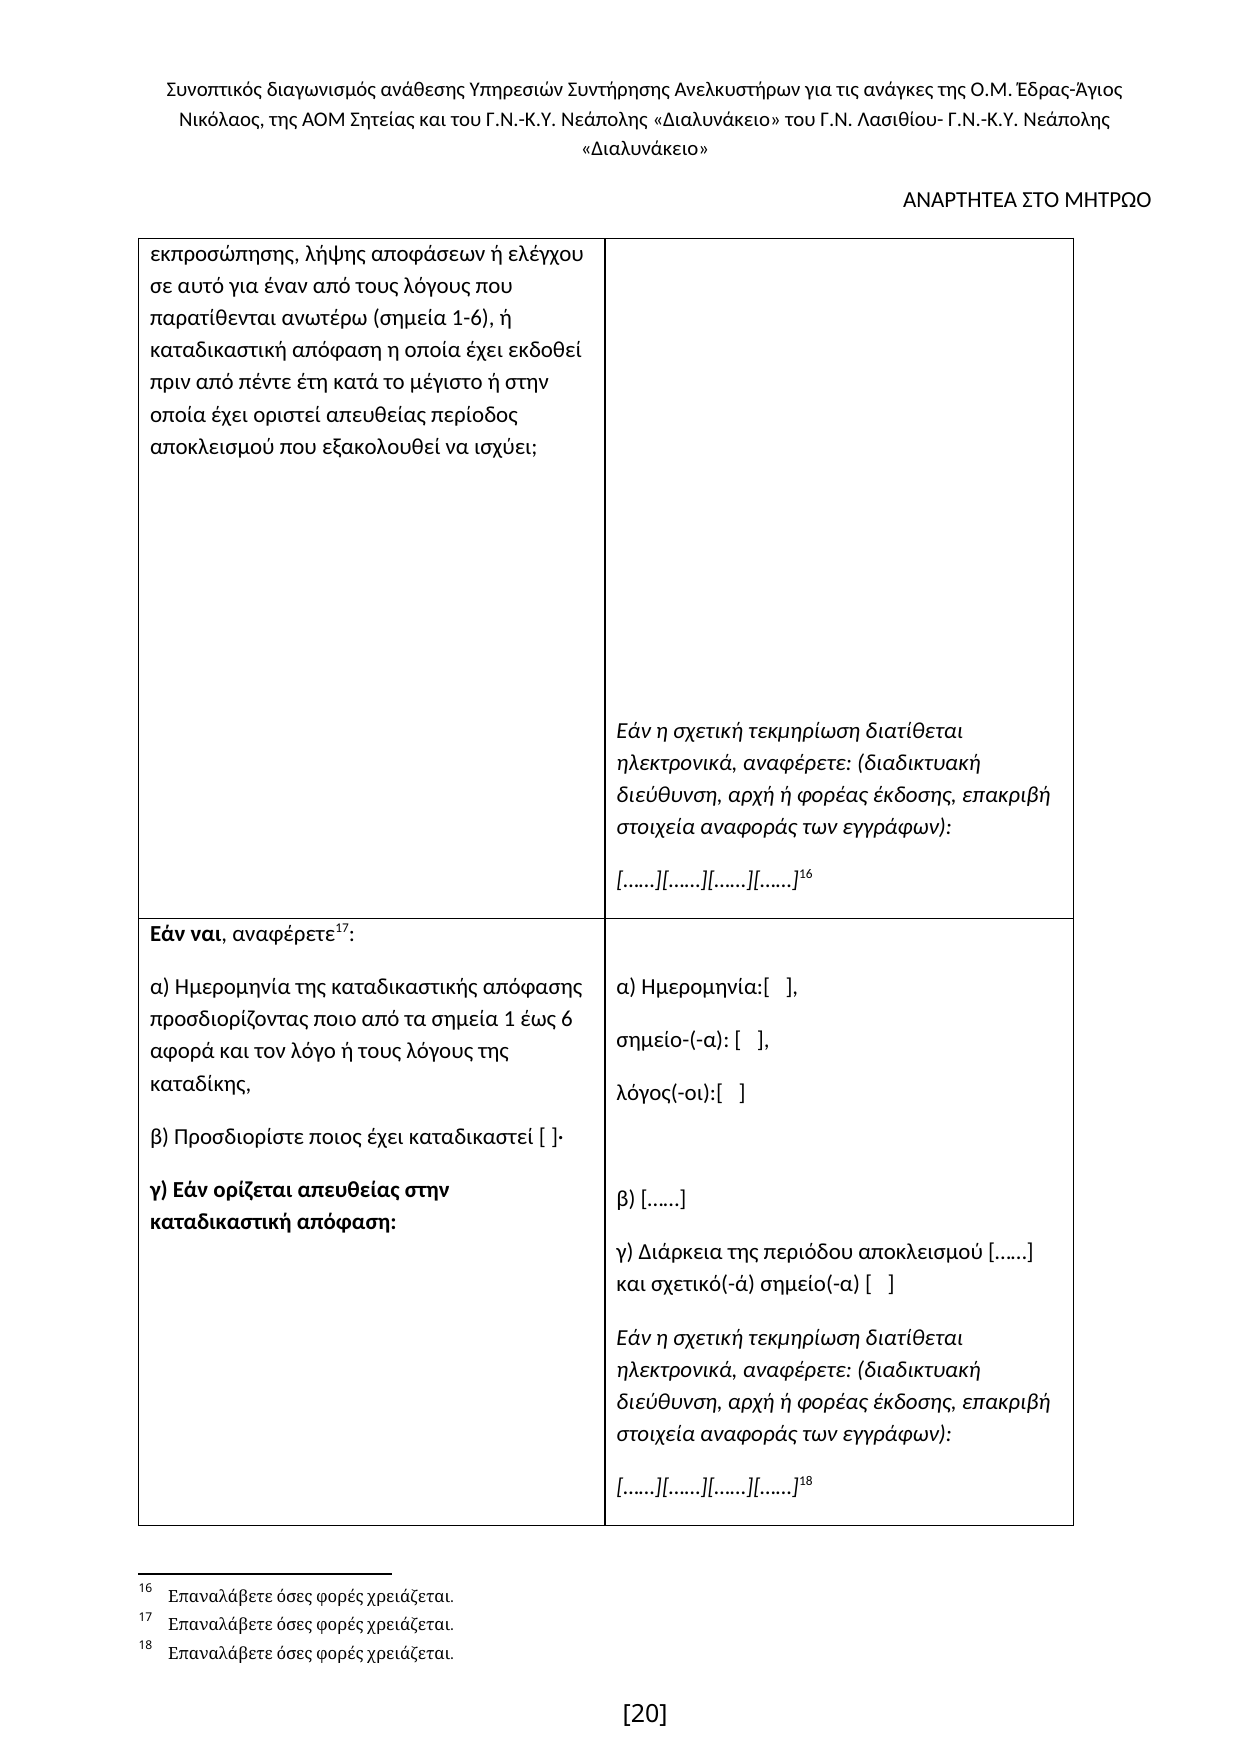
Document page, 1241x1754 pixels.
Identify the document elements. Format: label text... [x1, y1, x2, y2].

table_cell α) Ημερομηνία:[ ], σημείο-(-α): [ ], λόγος(-οι):[ ] β) [……] γ) Διάρκεια της περιόδου αποκλεισμού [……] και σχετικό(-ά) σημείο(-α) [ ] Εάν η σχετική τεκμηρίωση διατίθεται ηλεκτρονικά, αναφέρετε: (διαδικτυακή διεύθυνση, αρχή ή φορέας έκδοσης, επακριβή στοιχεία αναφοράς των εγγράφων): [……][……][……][……] [606, 919, 1073, 1525]
table_cell [] Ναι [] Όχι Εάν η σχετική τεκμηρίωση διατίθεται ηλεκτρονικά, αναφέρετε: (διαδικτυακή διεύθυνση, αρχή ή φορέας έκδοσης, επακριβή στοιχεία αναφοράς των εγγράφων): [……][……][……][……] [606, 239, 1073, 918]
table_cell Εάν ναι, αναφέρετε: α) Ημερομηνία της καταδικαστικής απόφασης προσδιορίζοντας ποιο από τα σημεία 1 έως 6 αφορά και τον λόγο ή τους λόγους της καταδίκης, β) Προσδιορίστε ποιος έχει καταδικαστεί [ ]· γ) Εάν ορίζεται απευθείας στην καταδικαστική απόφαση: [139, 919, 604, 1525]
table_cell Υπάρχει αμετάκλητη καταδικαστική απόφαση εις βάρος του οικονομικού φορέα ή οποιουδήποτε προσώπου το οποίο είναι μέλος του διοικητικού, διευθυντικού ή εποπτικού του οργάνου ή έχει εξουσία εκπροσώπησης, λήψης αποφάσεων ή ελέγχου σε αυτό για έναν από τους λόγους που παρατίθενται ανωτέρω (σημεία 1-6), ή καταδικαστική απόφαση η οποία έχει εκδοθεί πριν από πέντε έτη κατά το μέγιστο ή στην οποία έχει οριστεί απευθείας περίοδος αποκλεισμού που εξακολουθεί να ισχύει; [139, 239, 604, 918]
